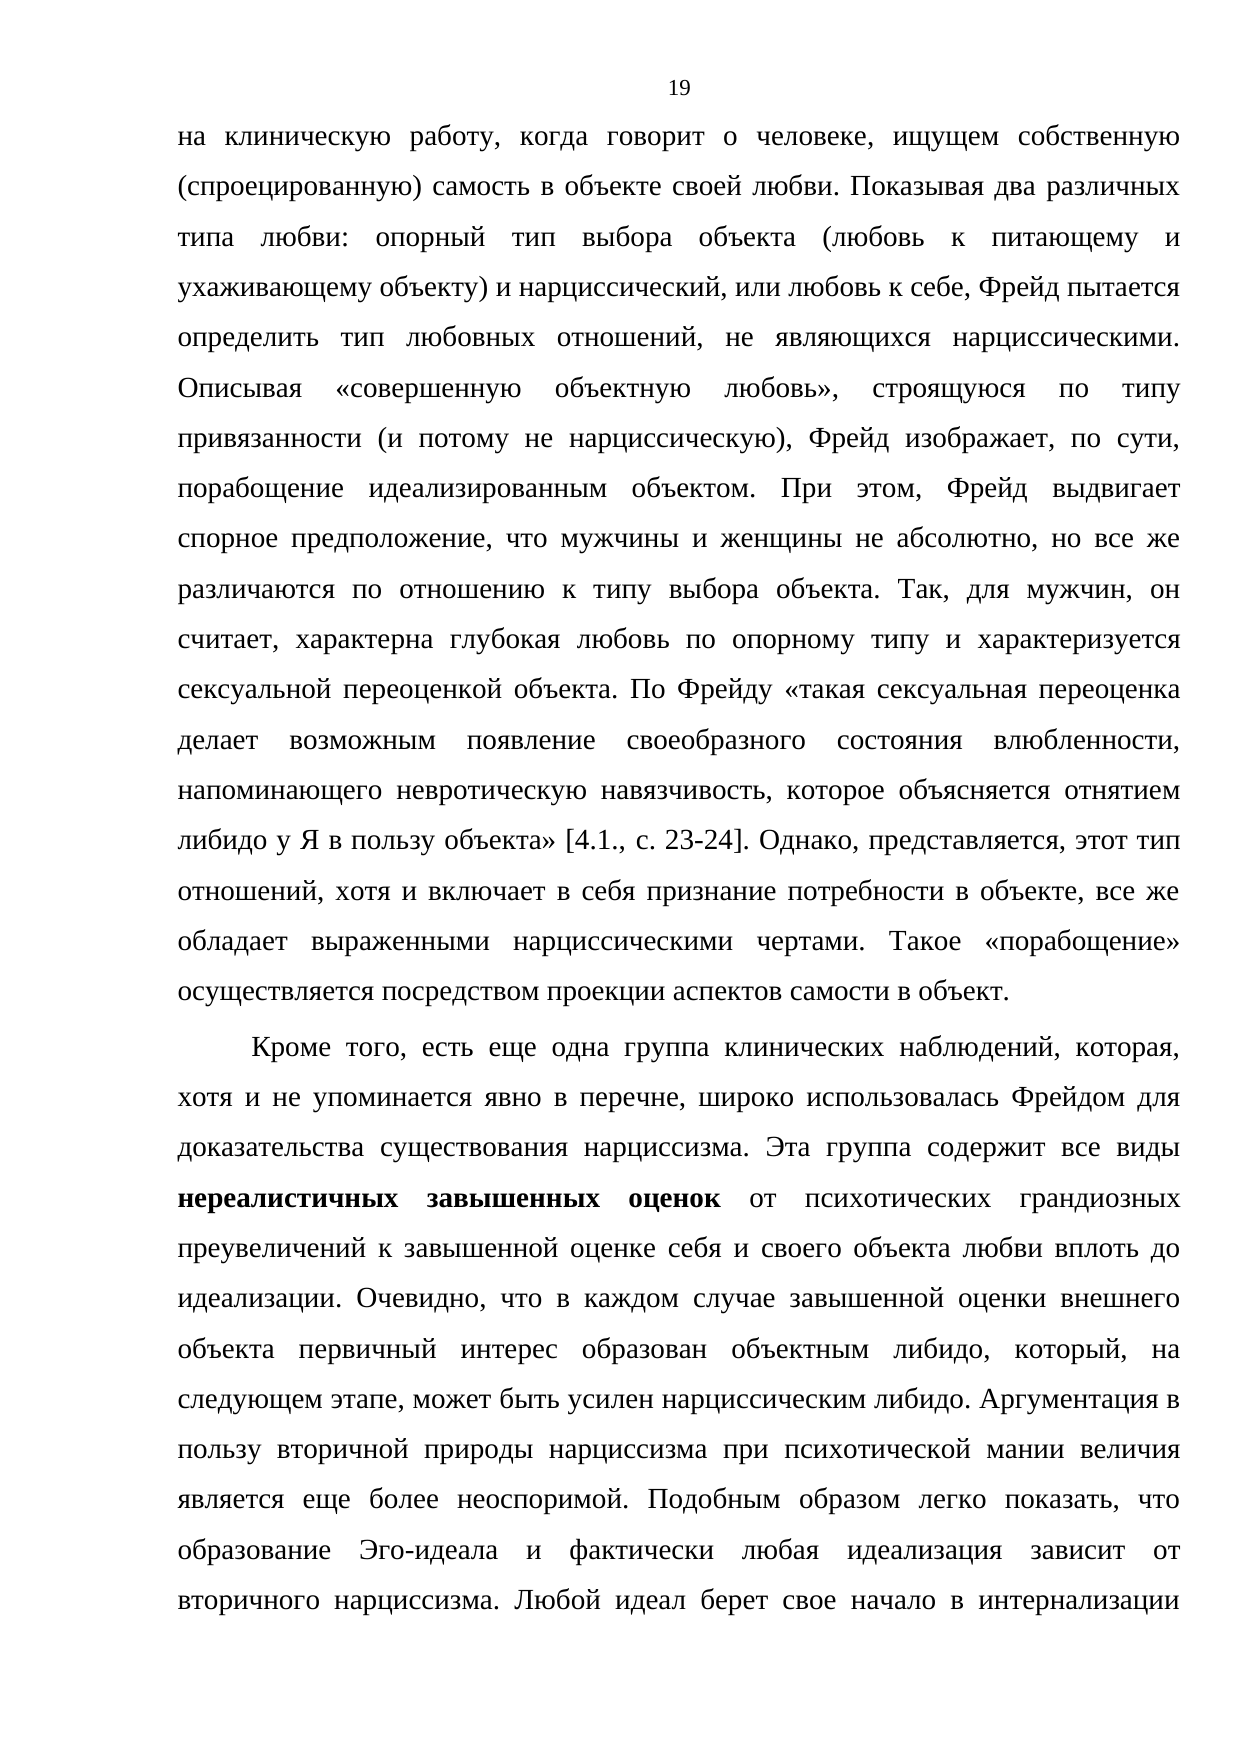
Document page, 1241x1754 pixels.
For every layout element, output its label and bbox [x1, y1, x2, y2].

text [177, 118, 1181, 1007]
text [177, 1029, 1181, 1616]
